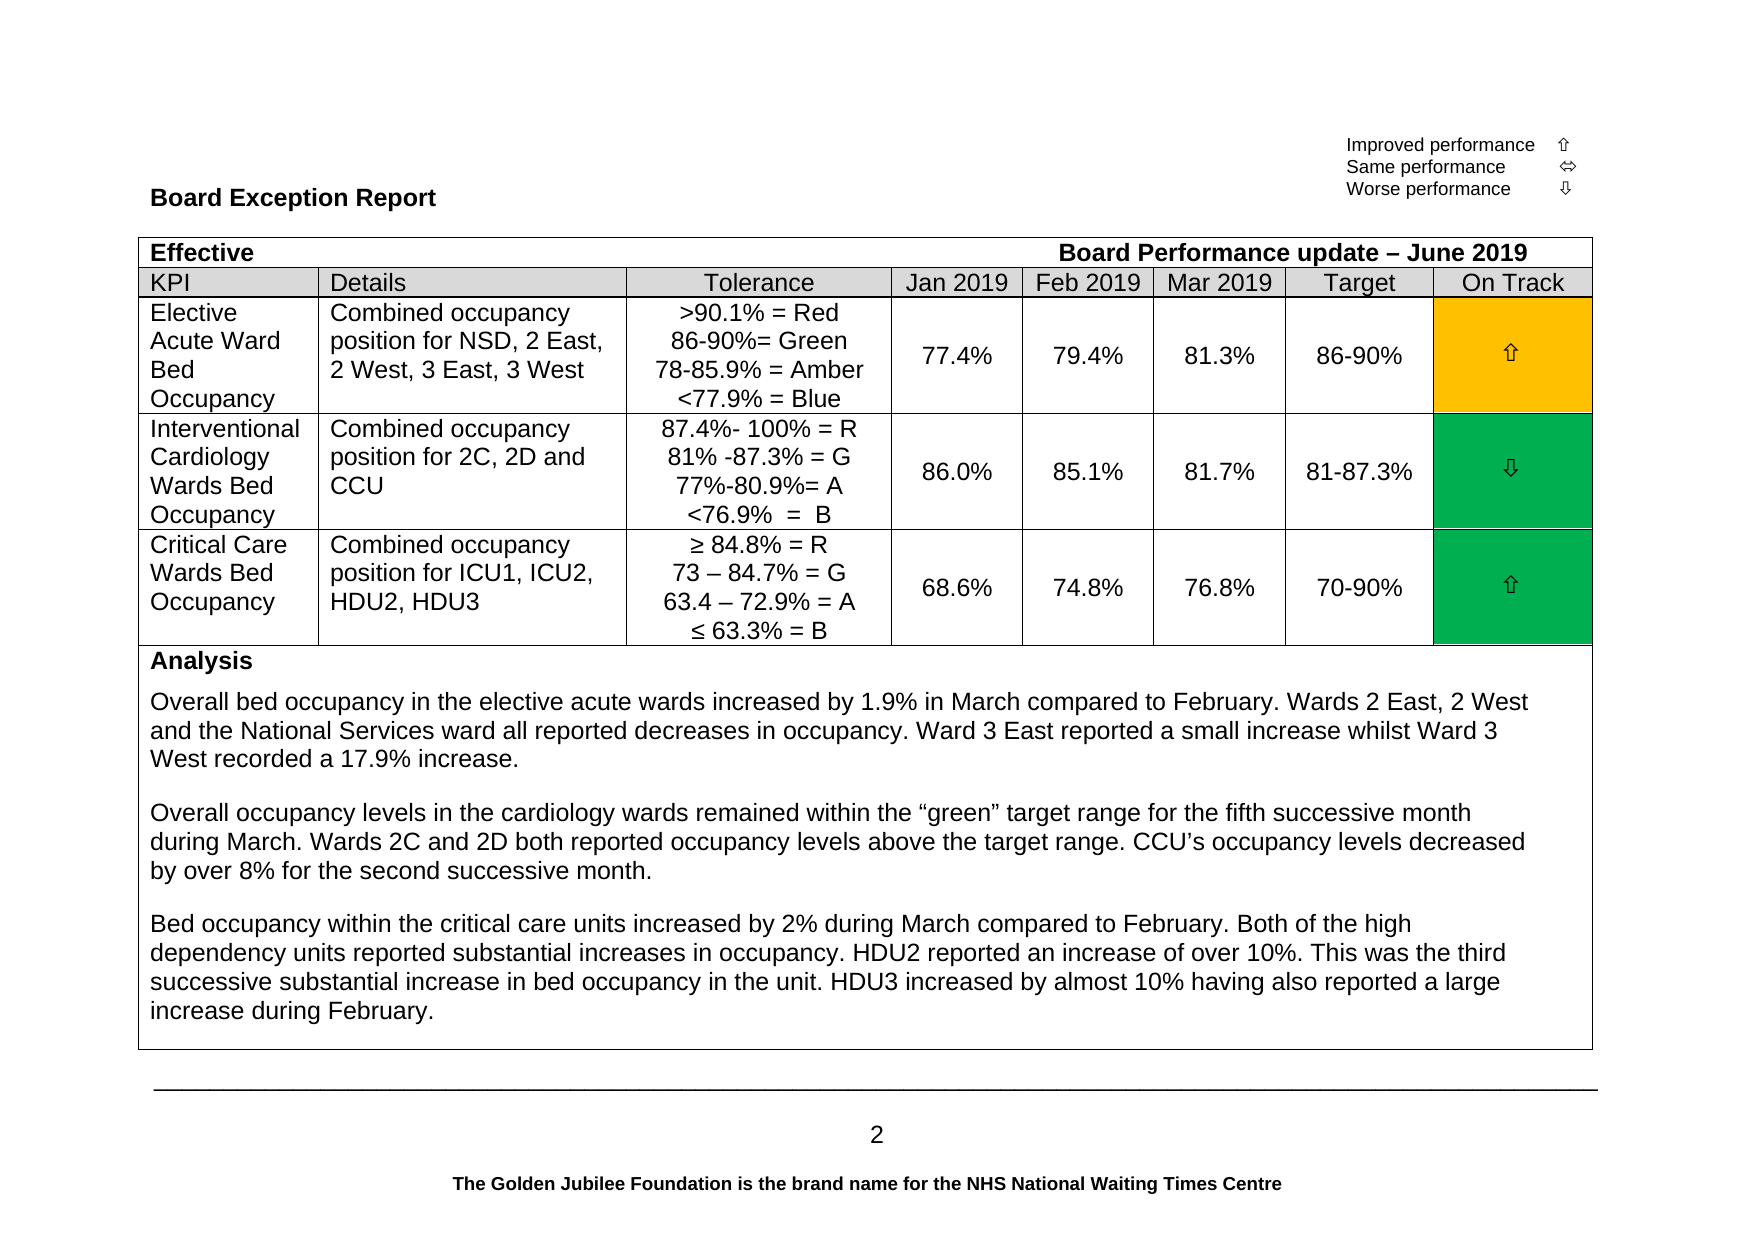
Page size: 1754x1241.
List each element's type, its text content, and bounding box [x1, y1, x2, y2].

table_cell Analysis Overall bed occupancy in the elective acute wards increased by 1.9% in March compared to February. Wards 2 East, 2 West and the National Services ward all reported decreases in occupancy. Ward 3 East reported a small increase whilst Ward 3 West recorded a 17.9% increase. Overall occupancy levels in the cardiology wards remained within the “green” target range for the fifth successive month during March. Wards 2C and 2D both reported occupancy levels above the target range. CCU’s occupancy levels decreased by over 8% for the second successive month. Bed occupancy within the critical care units increased by 2% during March compared to February. Both of the high dependency units reported substantial increases in occupancy. HDU2 reported an increase of over 10%. This was the third successive substantial increase in bed occupancy in the unit. HDU3 increased by almost 10% having also reported a large increase during February. [139, 646, 1592, 1049]
table_cell [1434, 414, 1592, 528]
table_cell >90.1% = Red 86-90%= Green 78-85.9% = Amber <77.9% = Blue [627, 298, 891, 412]
table_cell 81.3% [1154, 298, 1285, 412]
table_cell 86-90% [1286, 298, 1433, 412]
table_cell Combined occupancy position for ICU1, ICU2, HDU2, HDU3 [319, 530, 626, 644]
table_cell 74.8% [1023, 530, 1153, 644]
table_cell [1434, 298, 1592, 412]
table_cell ≥ 84.8% = R 73 – 84.7% = G 63.4 – 72.9% = A ≤ 63.3% = B [627, 530, 891, 644]
table_cell 85.1% [1023, 414, 1153, 528]
table_cell Combined occupancy position for NSD, 2 East, 2 West, 3 East, 3 West [319, 298, 626, 412]
table_cell Details [319, 268, 626, 296]
table_cell Combined occupancy position for 2C, 2D and CCU [319, 414, 626, 528]
table_cell Critical Care Wards Bed Occupancy [139, 530, 318, 644]
table_cell On Track [1434, 268, 1592, 296]
table_cell KPI [139, 268, 318, 296]
table_cell 81-87.3% [1286, 414, 1433, 528]
table_cell Feb 2019 [1023, 268, 1153, 296]
table_cell 87.4%- 100% = R 81% -87.3% = G 77%-80.9%= A <76.9% = B [627, 414, 891, 528]
table_cell 79.4% [1023, 298, 1153, 412]
table_cell 77.4% [892, 298, 1022, 412]
table_cell Elective Acute Ward Bed Occupancy [139, 298, 318, 412]
table_cell Tolerance [627, 268, 891, 296]
table_cell 86.0% [892, 414, 1022, 528]
list Board Exception Report [150, 183, 1604, 212]
table_header Effective Board Performance update – June 2019 [139, 238, 1592, 267]
table_cell 81.7% [1154, 414, 1285, 528]
table_cell Jan 2019 [892, 268, 1022, 296]
table_cell 70-90% [1286, 530, 1433, 644]
table_cell 76.8% [1154, 530, 1285, 644]
table_cell Target [1286, 268, 1433, 296]
table_cell [1434, 530, 1592, 644]
table_cell 68.6% [892, 530, 1022, 644]
table_cell Mar 2019 [1154, 268, 1285, 296]
table_cell Interventional Cardiology Wards Bed Occupancy [139, 414, 318, 528]
